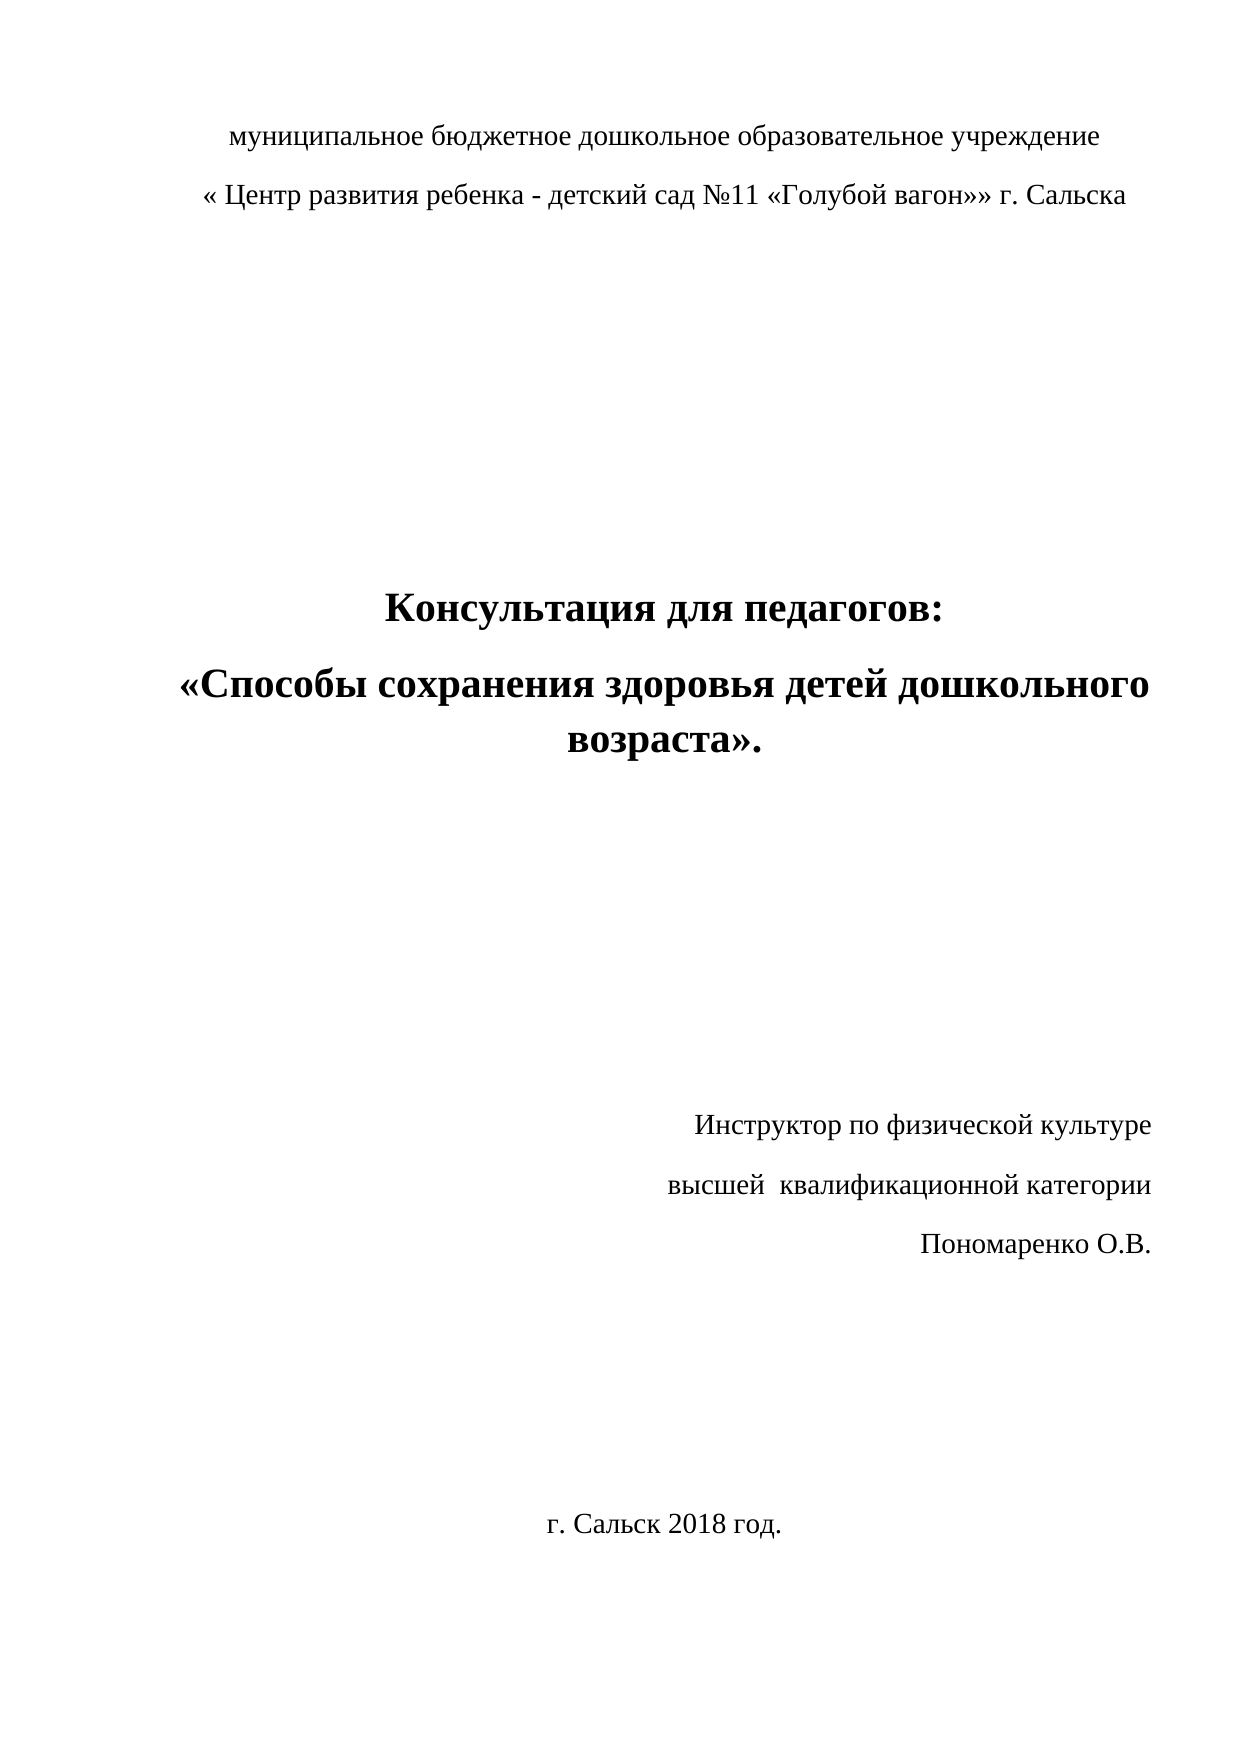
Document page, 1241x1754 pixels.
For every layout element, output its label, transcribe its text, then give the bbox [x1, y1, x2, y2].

text г. Сальск 2018 год. [177, 1507, 1152, 1540]
text Пономаренко О.В. [177, 1226, 1152, 1260]
text муниципальное бюджетное дошкольное образовательное учреждение [177, 118, 1152, 152]
text высшей квалификационной категории [177, 1167, 1152, 1200]
text Инструктор по физической культуре [177, 1107, 1152, 1141]
text «Способы сохранения здоровья детей дошкольного возраста». [177, 658, 1152, 761]
text Консультация для педагогов: [177, 582, 1152, 630]
text « Центр развития ребенка - детский сад №11 «Голубой вагон»» г. Сальска [177, 177, 1152, 211]
